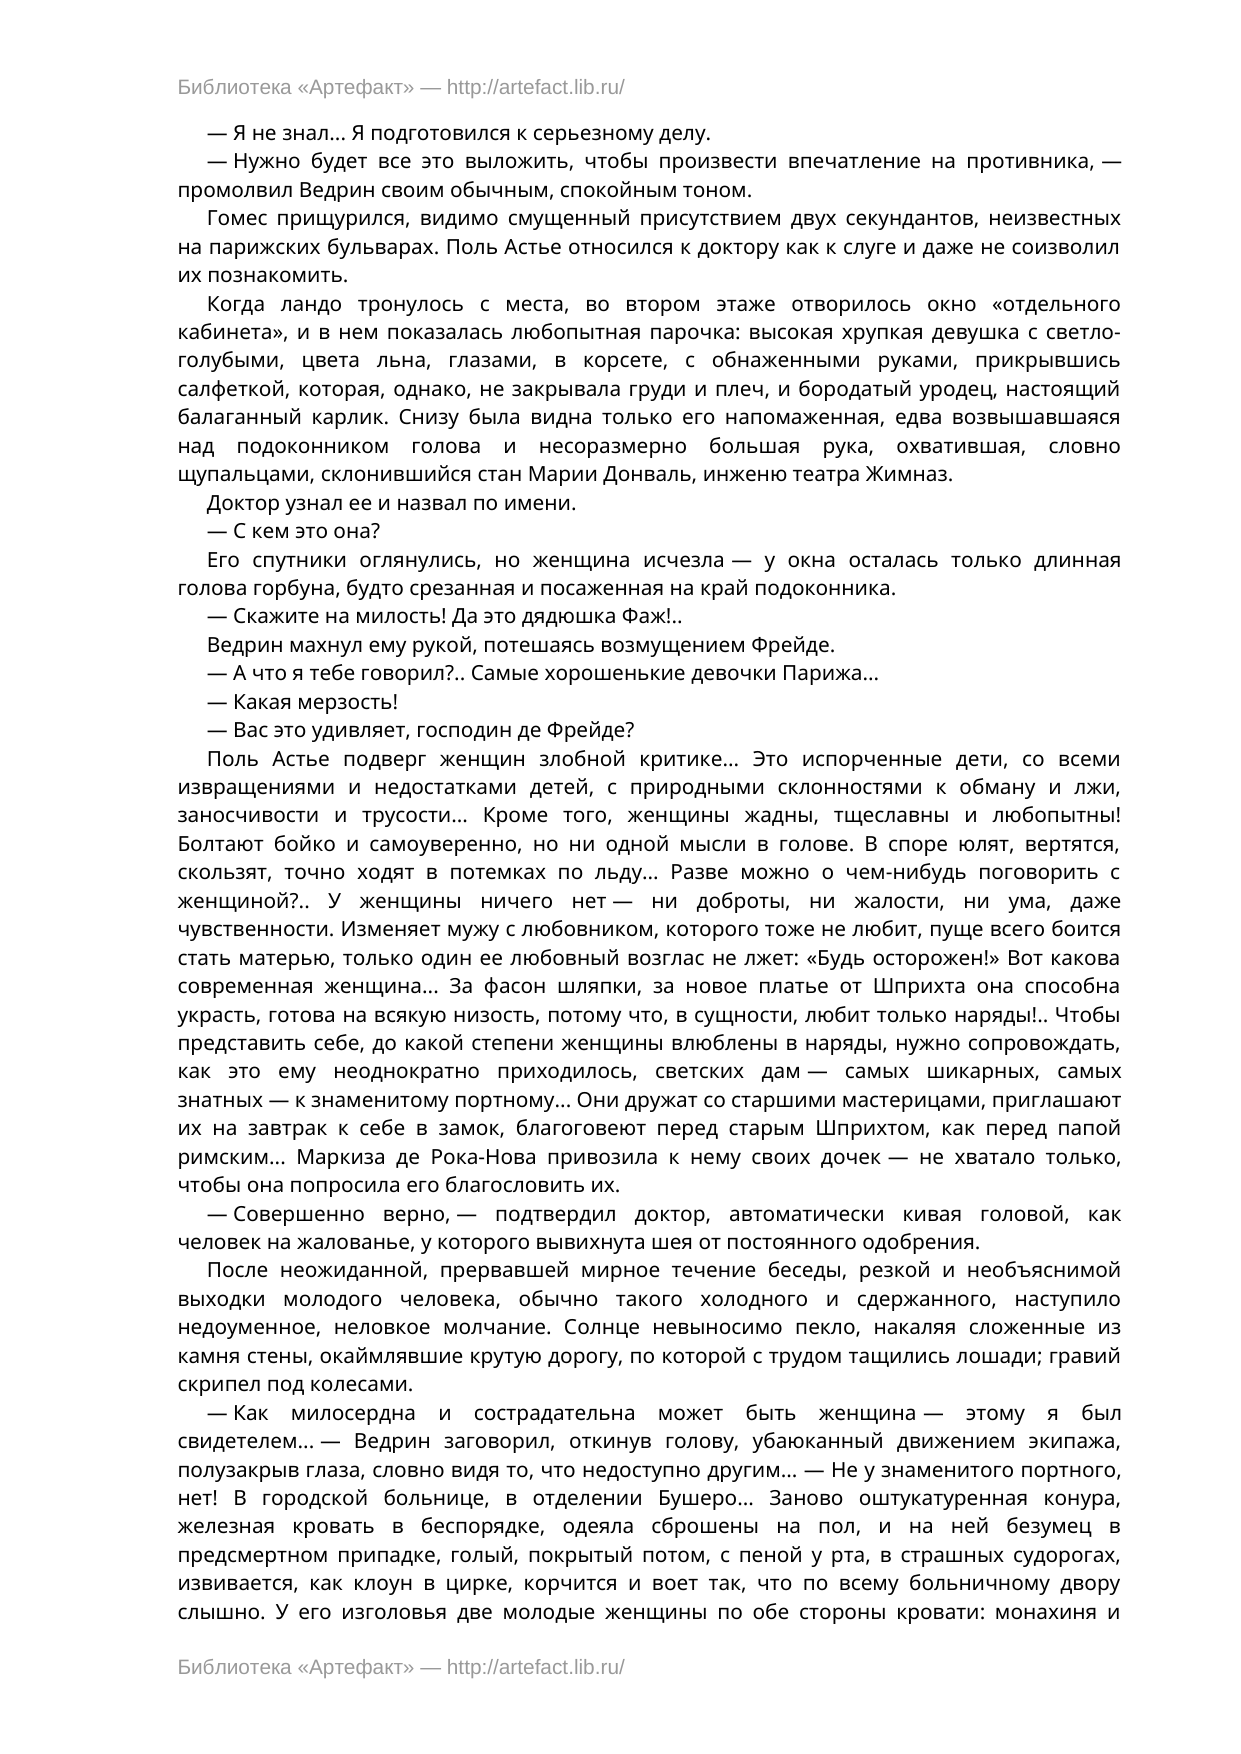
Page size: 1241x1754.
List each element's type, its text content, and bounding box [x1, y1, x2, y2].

text Гомес прищурился, видимо смущенный присутствием двух секундантов, неизвестных на парижских бульварах. Поль Астье относился к доктору как к слуге и даже не соизволил их познакомить. [177, 203, 1122, 289]
text Его спутники оглянулись, но женщина исчезла — у окна осталась только длинная голова горбуна, будто срезанная и посаженная на край подоконника. [177, 545, 1122, 602]
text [177, 1398, 1122, 1625]
text Поль Астье подверг женщин злобной критике... Это испорченные дети, со всеми извращениями и недостатками детей, с природными склонностями к обману и лжи, заносчивости и трусости... Кроме того, женщины жадны, тщеславны и любопытны! Болтают бойко и самоуверенно, но ни одной мысли в голове. В споре юлят, вертятся, скользят, точно ходят в потемках по льду... Разве можно о чем-нибудь поговорить с женщиной?.. У женщины ничего нет — ни доброты, ни жалости, ни ума, даже чувственности. Изменяет мужу с любовником, которого тоже не любит, пуще всего боится стать матерью, только один ее любовный возглас не лжет: «Будь осторожен!» Вот какова современная женщина... За фасон шляпки, за новое платье от Шприхта она способна украсть, готова на всякую низость, потому что, в сущности, любит только наряды!.. Чтобы представить себе, до какой степени женщины влюблены в наряды, нужно сопровождать, как это ему неоднократно приходилось, светских дам — самых шикарных, самых знатных — к знаменитому портному... Они дружат со старшими мастерицами, приглашают их на завтрак к себе в замок, благоговеют перед старым Шприхтом, как перед папой римским... Маркиза де Рока-Нова привозила к нему своих дочек — не хватало только, чтобы она попросила его благословить их. [177, 744, 1122, 1199]
text Когда ландо тронулось с места, во втором этаже отворилось окно «отдельного кабинета», и в нем показалась любопытная парочка: высокая хрупкая девушка с светло-голубыми, цвета льна, глазами, в корсете, с обнаженными руками, прикрывшись салфеткой, которая, однако, не закрывала груди и плеч, и бородатый уродец, настоящий балаганный карлик. Снизу была видна только его напомаженная, едва возвышавшаяся над подоконником голова и несоразмерно большая рука, охватившая, словно щупальцами, склонившийся стан Марии Донваль, инженю театра Жимназ. [177, 289, 1122, 488]
text — Я не знал... Я подготовился к серьезному делу. [177, 118, 1122, 147]
text — С кем это она? [177, 516, 1122, 545]
text — Вас это удивляет, господин де Фрейде? [177, 715, 1122, 744]
text Доктор узнал ее и назвал по имени. [177, 488, 1122, 516]
text Ведрин махнул ему рукой, потешаясь возмущением Фрейде. [177, 630, 1122, 658]
text — Какая мерзость! [177, 687, 1122, 715]
text После неожиданной, прервавшей мирное течение беседы, резкой и необъяснимой выходки молодого человека, обычно такого холодного и сдержанного, наступило недоуменное, неловкое молчание. Солнце невыносимо пекло, накаляя сложенные из камня стены, окаймлявшие крутую дорогу, по которой с трудом тащились лошади; гравий скрипел под колесами. [177, 1256, 1122, 1398]
text — А что я тебе говорил?.. Самые хорошенькие девочки Парижа... [177, 658, 1122, 687]
text — Скажите на милость! Да это дядюшка Фаж!.. [177, 602, 1122, 630]
text — Совершенно верно, — подтвердил доктор, автоматически кивая головой, как человек на жалованье, у которого вывихнута шея от постоянного одобрения. [177, 1199, 1122, 1256]
text — Нужно будет все это выложить, чтобы произвести впечатление на противника, — промолвил Ведрин своим обычным, спокойным тоном. [177, 147, 1122, 203]
